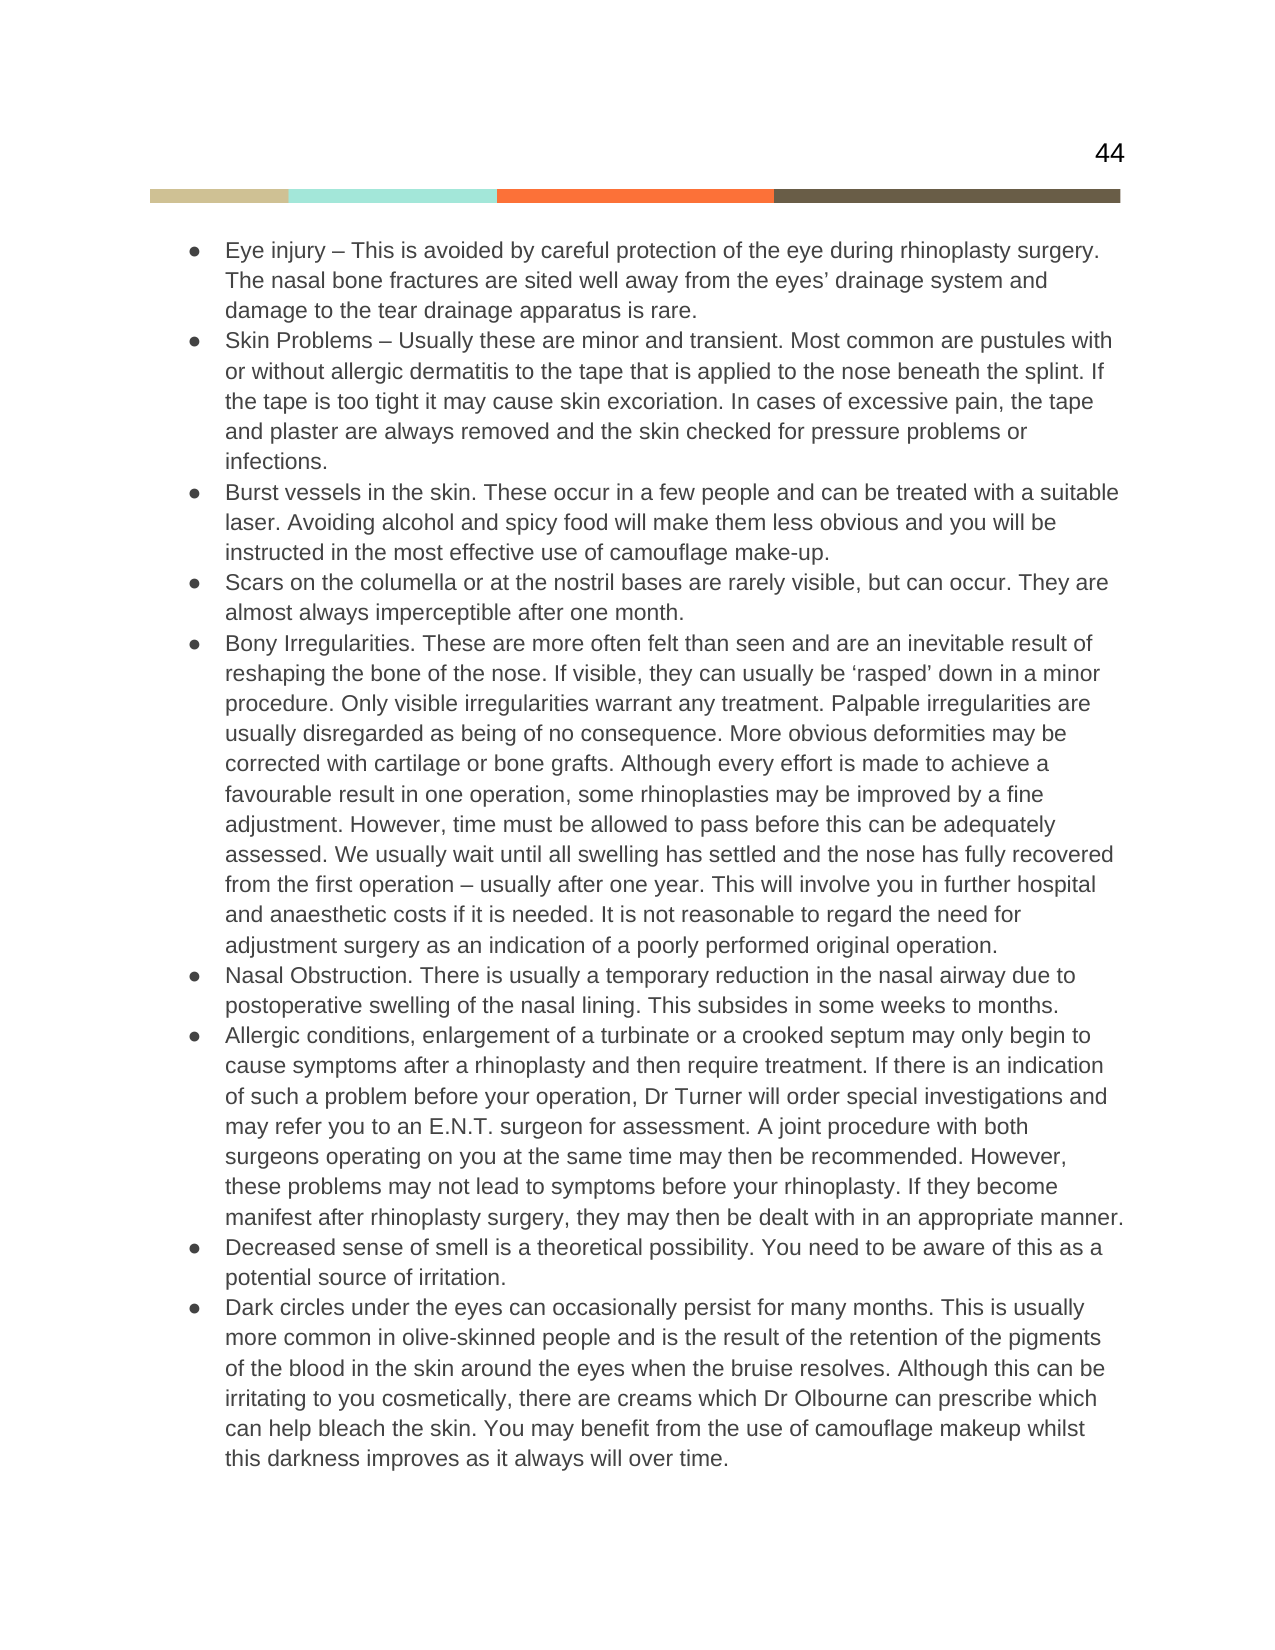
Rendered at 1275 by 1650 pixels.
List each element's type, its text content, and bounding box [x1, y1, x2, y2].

list Decreased sense of smell is a theoretical possibility. You need to be aware of this as a potential source of irritation. [187, 1234, 1125, 1290]
list Scars on the columella or at the nostril bases are rarely visible, but can occur. They are almost always imperceptible after one month. [187, 569, 1125, 626]
list Nasal Obstruction. There is usually a temporary reduction in the nasal airway due to postoperative swelling of the nasal lining. This subsides in some weeks to months. [187, 962, 1125, 1018]
list Burst vessels in the skin. These occur in a few people and can be treated with a suitable laser. Avoiding alcohol and spicy food will make them less obvious and you will be instructed in the most effective use of camouflage make-up. [187, 478, 1125, 565]
list Allergic conditions, enlargement of a turbinate or a crooked septum may only begin to cause symptoms after a rhinoplasty and then require treatment. If there is an indication of such a problem before your operation, Dr Turner will order special investigations and may refer you to an E.N.T. surgeon for assessment. A joint procedure with both surgeons operating on you at the same time may then be recommended. However, these problems may not lead to symptoms before your rhinoplasty. If they become manifest after rhinoplasty surgery, they may then be dealt with in an appropriate manner. [187, 1022, 1125, 1230]
list Eye injury – This is avoided by careful protection of the eye during rhinoplasty surgery. The nasal bone fractures are sited well away from the eyes’ drainage system and damage to the tear drainage apparatus is rare. [187, 237, 1125, 323]
picture [150, 189, 1121, 203]
list Bony Irregularities. These are more often felt than seen and are an inevitable result of reshaping the bone of the nose. If visible, they can usually be ‘rasped’ down in a minor procedure. Only visible irregularities warrant any treatment. Palpable irregularities are usually disregarded as being of no consequence. More obvious deformities may be corrected with cartilage or bone grafts. Although every effort is made to achieve a favourable result in one operation, some rhinoplasties may be improved by a fine adjustment. However, time must be allowed to pass before this can be adequately assessed. We usually wait until all swelling has settled and the nose has fully recovered from the first operation – usually after one year. This will involve you in further hospital and anaesthetic costs if it is needed. It is not reasonable to regard the need for adjustment surgery as an indication of a poorly performed original operation. [187, 629, 1125, 958]
list Dark circles under the eyes can occasionally persist for many months. This is usually more common in olive-skinned people and is the result of the retention of the pigments of the blood in the skin around the eyes when the bruise resolves. Although this can be irritating to you cosmetically, there are creams which Dr Olbourne can prescribe which can help bleach the skin. You may benefit from the use of camouflage makeup whilst this darkness improves as it always will over time. [187, 1294, 1125, 1471]
list Skin Problems – Usually these are minor and transient. Most common are pustules with or without allergic dermatitis to the tape that is applied to the nose beneath the splint. If the tape is too tight it may cause skin excoriation. In cases of excessive pain, the tape and plaster are always removed and the skin checked for pressure problems or infections. [187, 327, 1125, 474]
